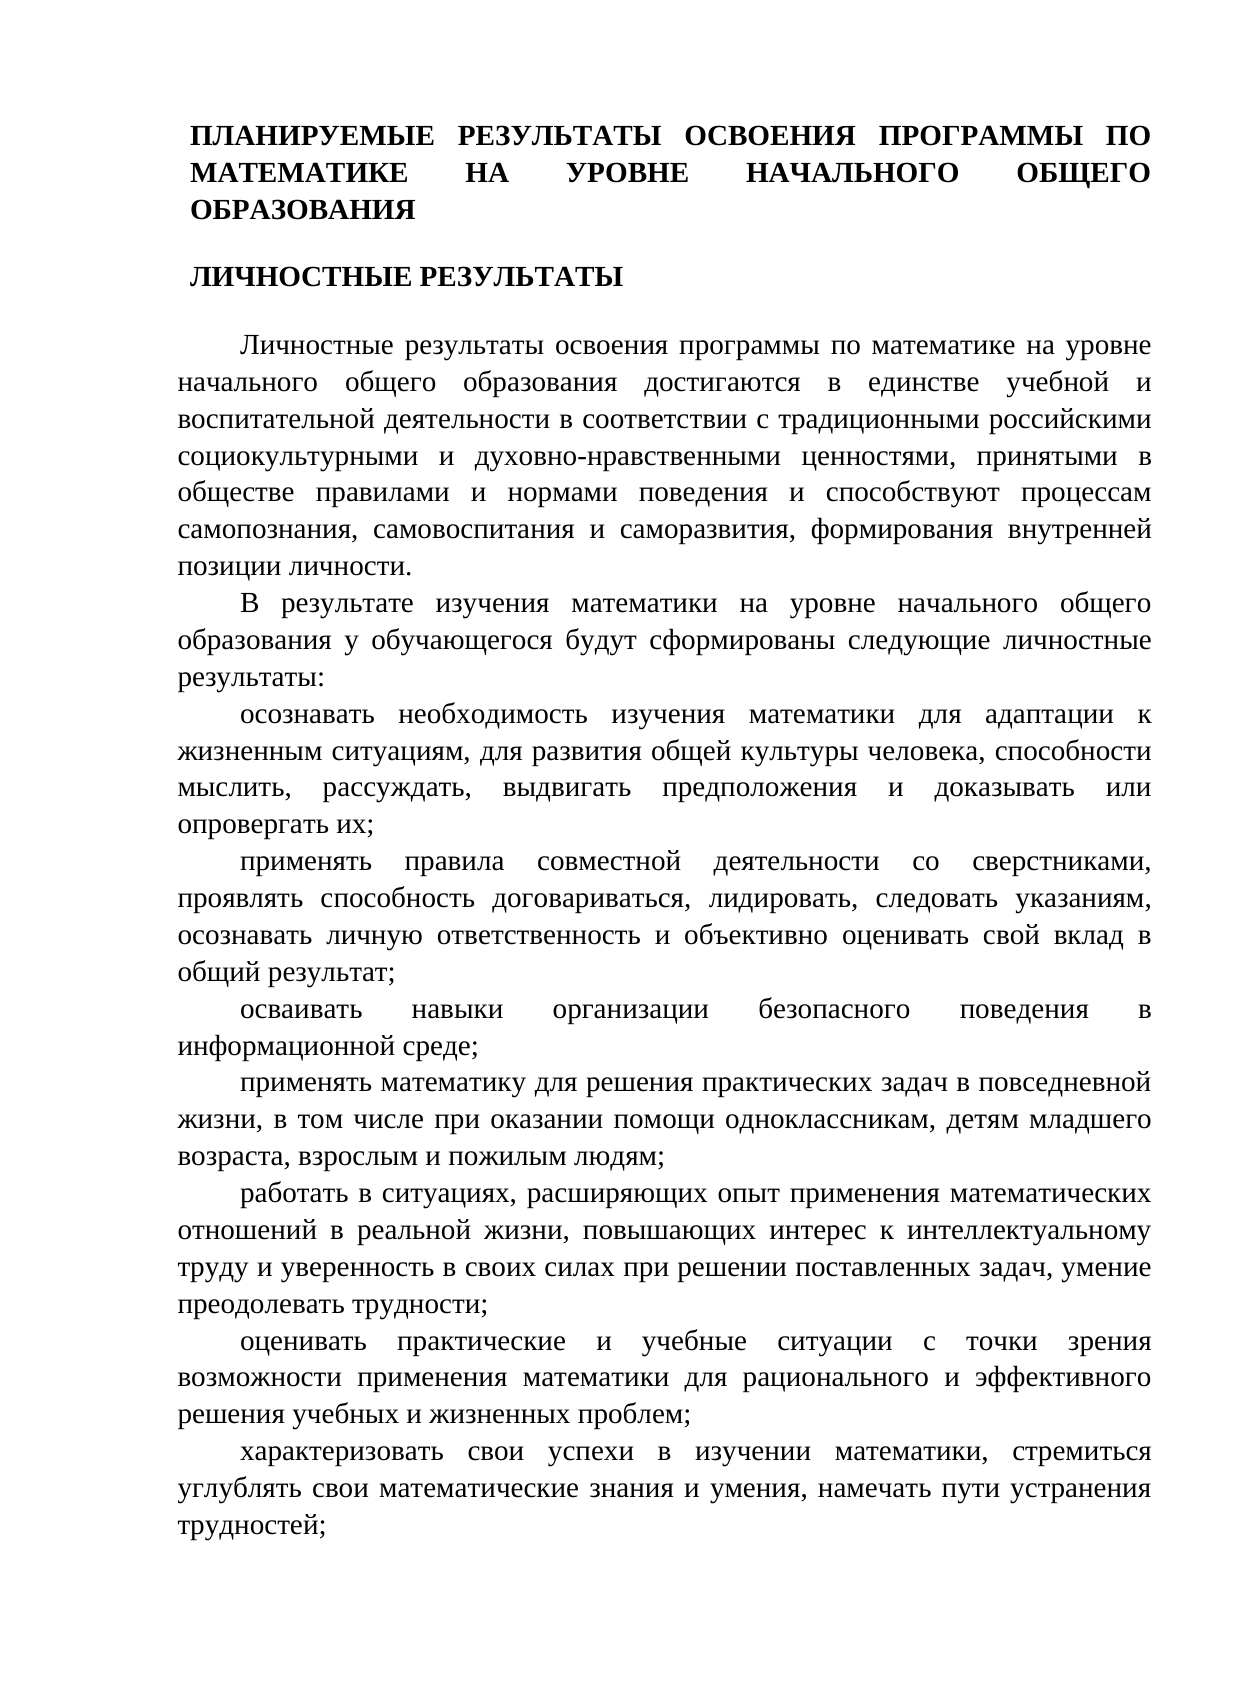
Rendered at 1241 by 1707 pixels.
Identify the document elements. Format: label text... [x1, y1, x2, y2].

text ПЛАНИРУЕМЫЕ РЕЗУЛЬТАТЫ ОСВОЕНИЯ ПРОГРАММЫ ПО МАТЕМАТИКЕ НА УРОВНЕ НАЧАЛЬНОГО ОБЩЕГО ОБРАЗОВАНИЯ [190, 118, 1152, 225]
text осваивать навыки организации безопасного поведения в информационной среде; [177, 991, 1152, 1061]
text характеризовать свои успехи в изучении математики, стремиться углублять свои математические знания и умения, намечать пути устранения трудностей; [177, 1433, 1152, 1541]
text применять математику для решения практических задач в повседневной жизни, в том числе при оказании помощи одноклассникам, детям младшего возраста, взрослым и пожилым людям; [177, 1064, 1152, 1172]
text В результате изучения математики на уровне начального общего образования у обучающегося будут сформированы следующие личностные результаты: [177, 585, 1152, 692]
text работать в ситуациях, расширяющих опыт применения математических отношений в реальной жизни, повышающих интерес к интеллектуальному труду и уверенность в своих силах при решении поставленных задач, умение преодолевать трудности; [177, 1175, 1152, 1319]
text ЛИЧНОСТНЫЕ РЕЗУЛЬТАТЫ [190, 259, 1152, 293]
text Личностные результаты освоения программы по математике на уровне начального общего образования достигаются в единстве учебной и воспитательной деятельности в соответствии с традиционными российскими социокультурными и духовно-нравственными ценностями, принятыми в обществе правилами и нормами поведения и способствуют процессам самопознания, самовоспитания и саморазвития, формирования внутренней позиции личности. [177, 327, 1152, 582]
text оценивать практические и учебные ситуации с точки зрения возможности применения математики для рационального и эффективного решения учебных и жизненных проблем; [177, 1323, 1152, 1430]
text осознавать необходимость изучения математики для адаптации к жизненным ситуациям, для развития общей культуры человека, способности мыслить, рассуждать, выдвигать предположения и доказывать или опровергать их; [177, 696, 1152, 840]
text применять правила совместной деятельности со сверстниками, проявлять способность договариваться, лидировать, следовать указаниям, осознавать личную ответственность и объективно оценивать свой вклад в общий результат; [177, 843, 1152, 987]
